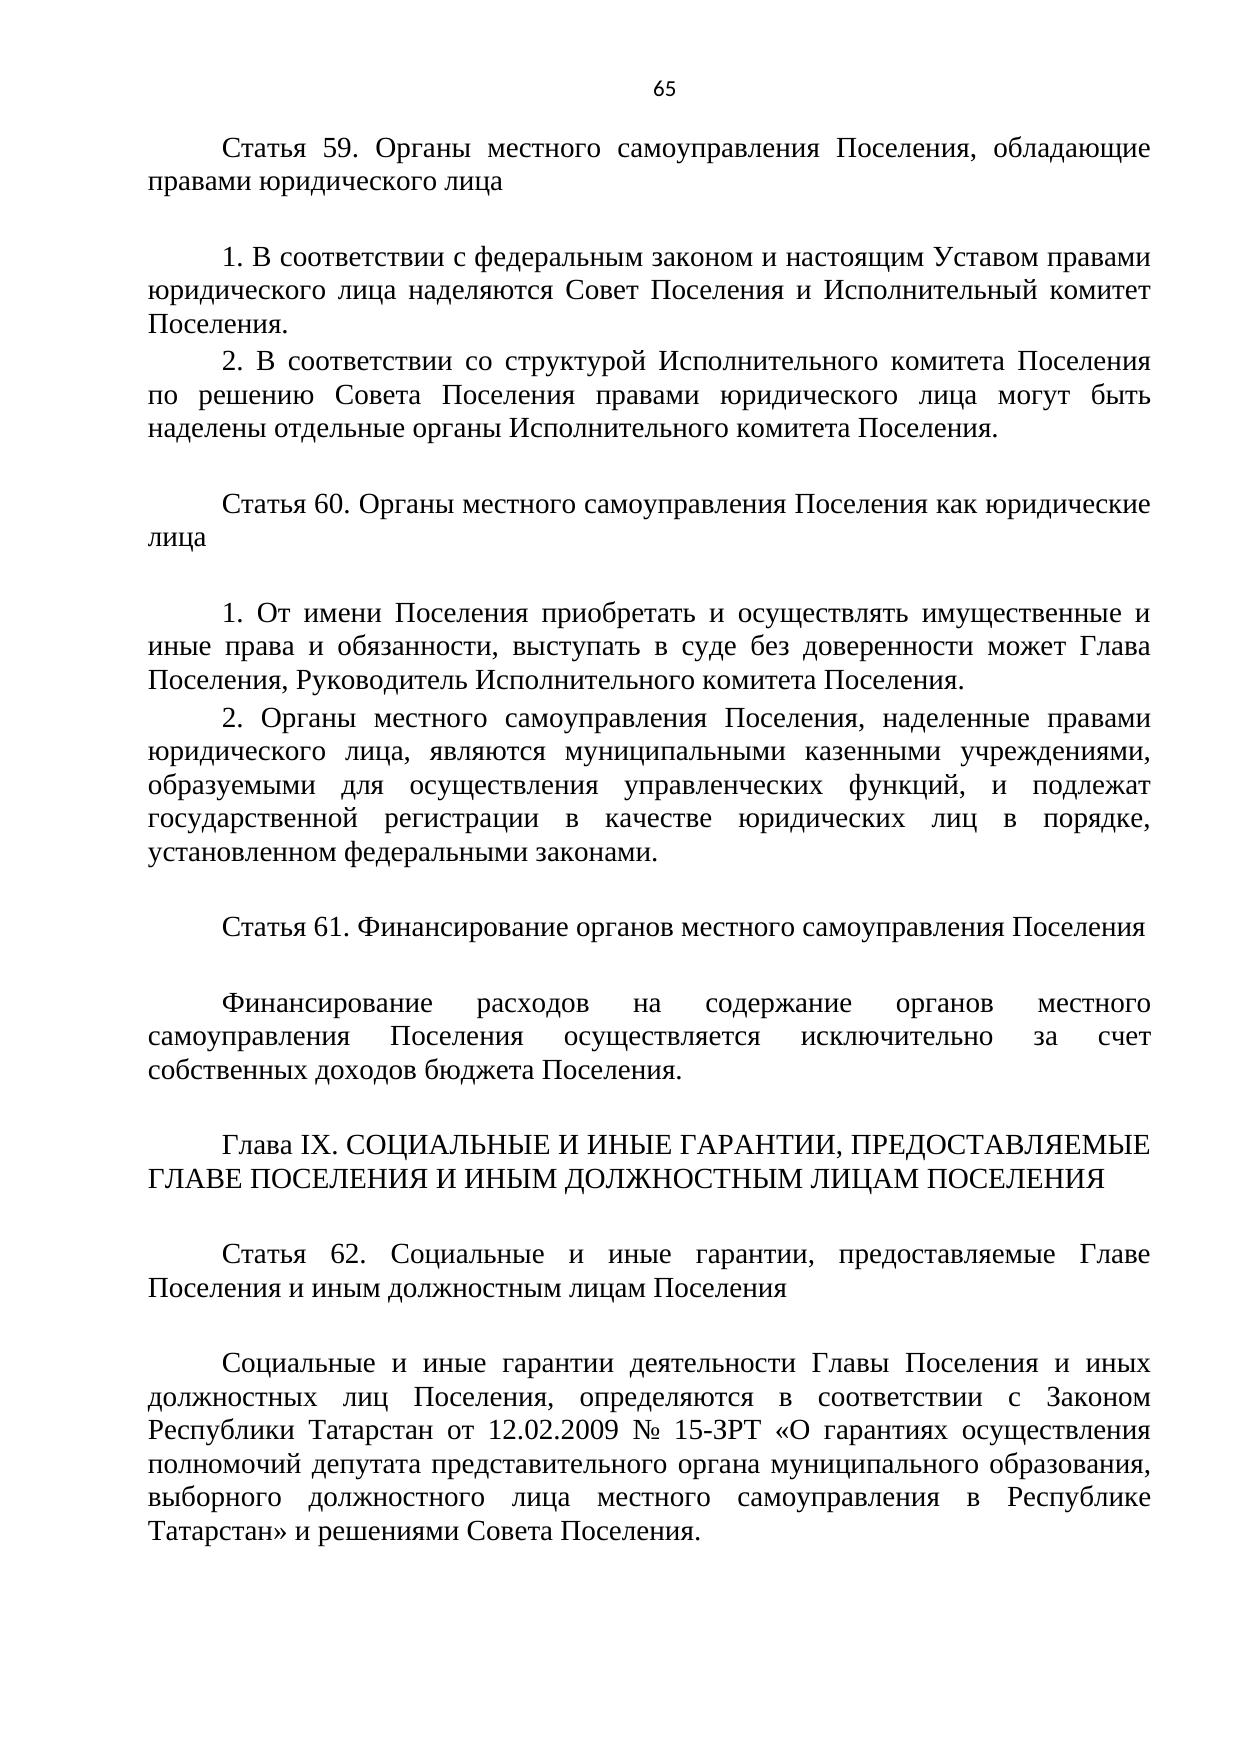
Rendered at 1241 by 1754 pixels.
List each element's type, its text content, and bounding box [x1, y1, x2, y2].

text Статья 59. Органы местного самоуправления Поселения, обладающие правами юридического лица [148, 130, 1152, 197]
text 1. От имени Поселения приобретать и осуществлять имущественные и иные права и обязанности, выступать в суде без доверенности может Глава Поселения, Руководитель Исполнительного комитета Поселения. [148, 595, 1152, 696]
text 2. Органы местного самоуправления Поселения, наделенные правами юридического лица, являются муниципальными казенными учреждениями, образуемыми для осуществления управленческих функций, и подлежат государственной регистрации в качестве юридических лиц в порядке, установленном федеральными законами. [148, 700, 1152, 867]
text Глава IX. СОЦИАЛЬНЫЕ И ИНЫЕ ГАРАНТИИ, ПРЕДОСТАВЛЯЕМЫЕ ГЛАВЕ ПОСЕЛЕНИЯ И ИНЫМ ДОЛЖНОСТНЫМ ЛИЦАМ ПОСЕЛЕНИЯ [148, 1127, 1152, 1194]
text 2. В соответствии со структурой Исполнительного комитета Поселения по решению Совета Поселения правами юридического лица могут быть наделены отдельные органы Исполнительного комитета Поселения. [148, 343, 1152, 444]
text Финансирование расходов на содержание органов местного самоуправления Поселения осуществляется исключительно за счет собственных доходов бюджета Поселения. [148, 985, 1152, 1085]
text Статья 60. Органы местного самоуправления Поселения как юридические лица [148, 486, 1152, 553]
text Статья 62. Социальные и иные гарантии, предоставляемые Главе Поселения и иным должностным лицам Поселения [148, 1236, 1152, 1303]
text Социальные и иные гарантии деятельности Главы Поселения и иных должностных лиц Поселения, определяются в соответствии с Законом Республики Татарстан от 12.02.2009 № 15-ЗРТ «О гарантиях осуществления полномочий депутата представительного органа муниципального образования, выборного должностного лица местного самоуправления в Республике Татарстан» и решениями Совета Поселения. [148, 1345, 1152, 1546]
text 1. В соответствии с федеральным законом и настоящим Уставом правами юридического лица наделяются Совет Поселения и Исполнительный комитет Поселения. [148, 239, 1152, 339]
text Статья 61. Финансирование органов местного самоуправления Поселения [148, 909, 1152, 943]
